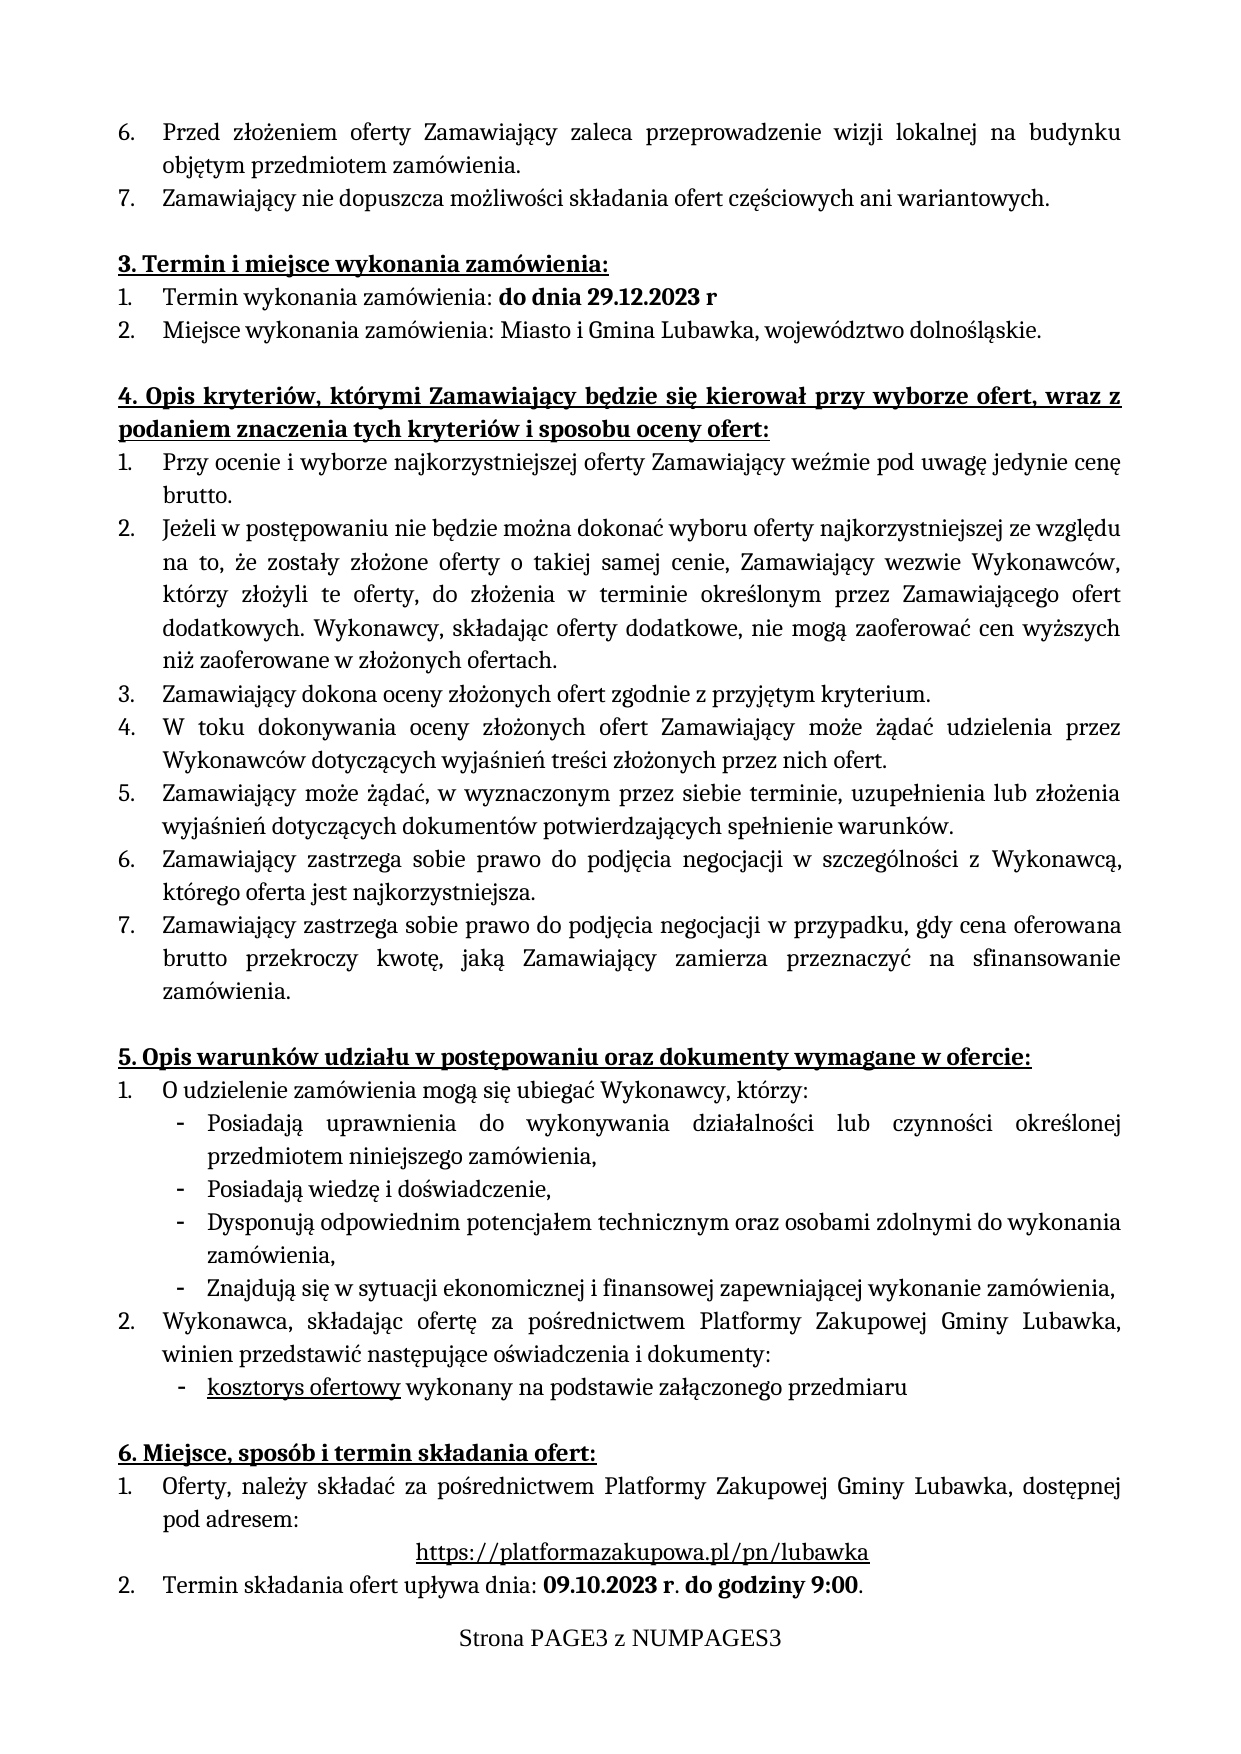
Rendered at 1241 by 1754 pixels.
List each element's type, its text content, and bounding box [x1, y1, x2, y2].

list Termin składania ofert upływa dnia: 09.10.2023 r. do godziny 9:00. [118, 1571, 1122, 1600]
list Posiadają wiedzę i doświadczenie, [176, 1175, 1122, 1203]
list Dysponują odpowiednim potencjałem technicznym oraz osobami zdolnymi do wykonania zamówienia, [176, 1208, 1122, 1269]
list Przed złożeniem oferty Zamawiający zaleca przeprowadzenie wizji lokalnej na budynku objętym przedmiotem zamówienia. [118, 118, 1122, 180]
list Jeżeli w postępowaniu nie będzie można dokonać wyboru oferty najkorzystniejszej ze względu na to, że zostały złożone oferty o takiej samej cenie, Zamawiający wezwie Wykonawców, którzy złożyli te oferty, do złożenia w terminie określonym przez Zamawiającego ofert dodatkowych. Wykonawcy, składając oferty dodatkowe, nie mogą zaoferować cen wyższych niż zaoferowane w złożonych ofertach. [118, 514, 1122, 675]
list Zamawiający dokona oceny złożonych ofert zgodnie z przyjętym kryterium. [118, 679, 1122, 708]
list Znajdują się w sytuacji ekonomicznej i finansowej zapewniającej wykonanie zamówienia, [176, 1274, 1122, 1303]
list kosztorys ofertowy wykonany na podstawie załączonego przedmiaru [177, 1373, 1122, 1402]
text 3. Termin i miejsce wykonania zamówienia: [118, 250, 1122, 279]
list Przy ocenie i wyborze najkorzystniejszej oferty Zamawiający weźmie pod uwagę jedynie cenę brutto. [118, 448, 1122, 510]
text https://platformazakupowa.pl/pn/lubawka [162, 1538, 1122, 1567]
list Miejsce wykonania zamówienia: Miasto i Gmina Lubawka, województwo dolnośląskie. [118, 316, 1122, 345]
list Zamawiający może żądać, w wyznaczonym przez siebie terminie, uzupełnienia lub złożenia wyjaśnień dotyczących dokumentów potwierdzających spełnienie warunków. [118, 778, 1122, 840]
text 4. Opis kryteriów, którymi Zamawiający będzie się kierował przy wyborze ofert, wraz z podaniem znaczenia tych kryteriów i sposobu oceny ofert: [118, 408, 1122, 444]
list Zamawiający zastrzega sobie prawo do podjęcia negocjacji w szczególności z Wykonawcą, którego oferta jest najkorzystniejsza. [118, 844, 1122, 906]
list Wykonawca, składając ofertę za pośrednictwem Platformy Zakupowej Gminy Lubawka, winien przedstawić następujące oświadczenia i dokumenty: [118, 1307, 1122, 1369]
list Zamawiający nie dopuszcza możliwości składania ofert częściowych ani wariantowych. [118, 184, 1122, 213]
list O udzielenie zamówienia mogą się ubiegać Wykonawcy, którzy: [118, 1076, 1122, 1104]
list Termin wykonania zamówienia: do dnia 29.12.2023 r [118, 283, 1122, 312]
list Zamawiający zastrzega sobie prawo do podjęcia negocjacji w przypadku, gdy cena oferowana brutto przekroczy kwotę, jaką Zamawiający zamierza przeznaczyć na sfinansowanie zamówienia. [118, 911, 1122, 1005]
text 4. Opis kryteriów, którymi Zamawiający będzie się kierował przy wyborze ofert, wraz z podaniem znaczenia tych kryteriów i sposobu oceny ofert: [118, 382, 1122, 406]
list Posiadają uprawnienia do wykonywania działalności lub czynności określonej przedmiotem niniejszego zamówienia, [176, 1109, 1122, 1171]
text 5. Opis warunków udziału w postępowaniu oraz dokumenty wymagane w ofercie: [118, 1043, 1122, 1071]
list Oferty, należy składać za pośrednictwem Platformy Zakupowej Gminy Lubawka, dostępnej pod adresem: [118, 1472, 1122, 1534]
list W toku dokonywania oceny złożonych ofert Zamawiający może żądać udzielenia przez Wykonawców dotyczących wyjaśnień treści złożonych przez nich ofert. [118, 712, 1122, 774]
text 6. Miejsce, sposób i termin składania ofert: [118, 1439, 1122, 1468]
